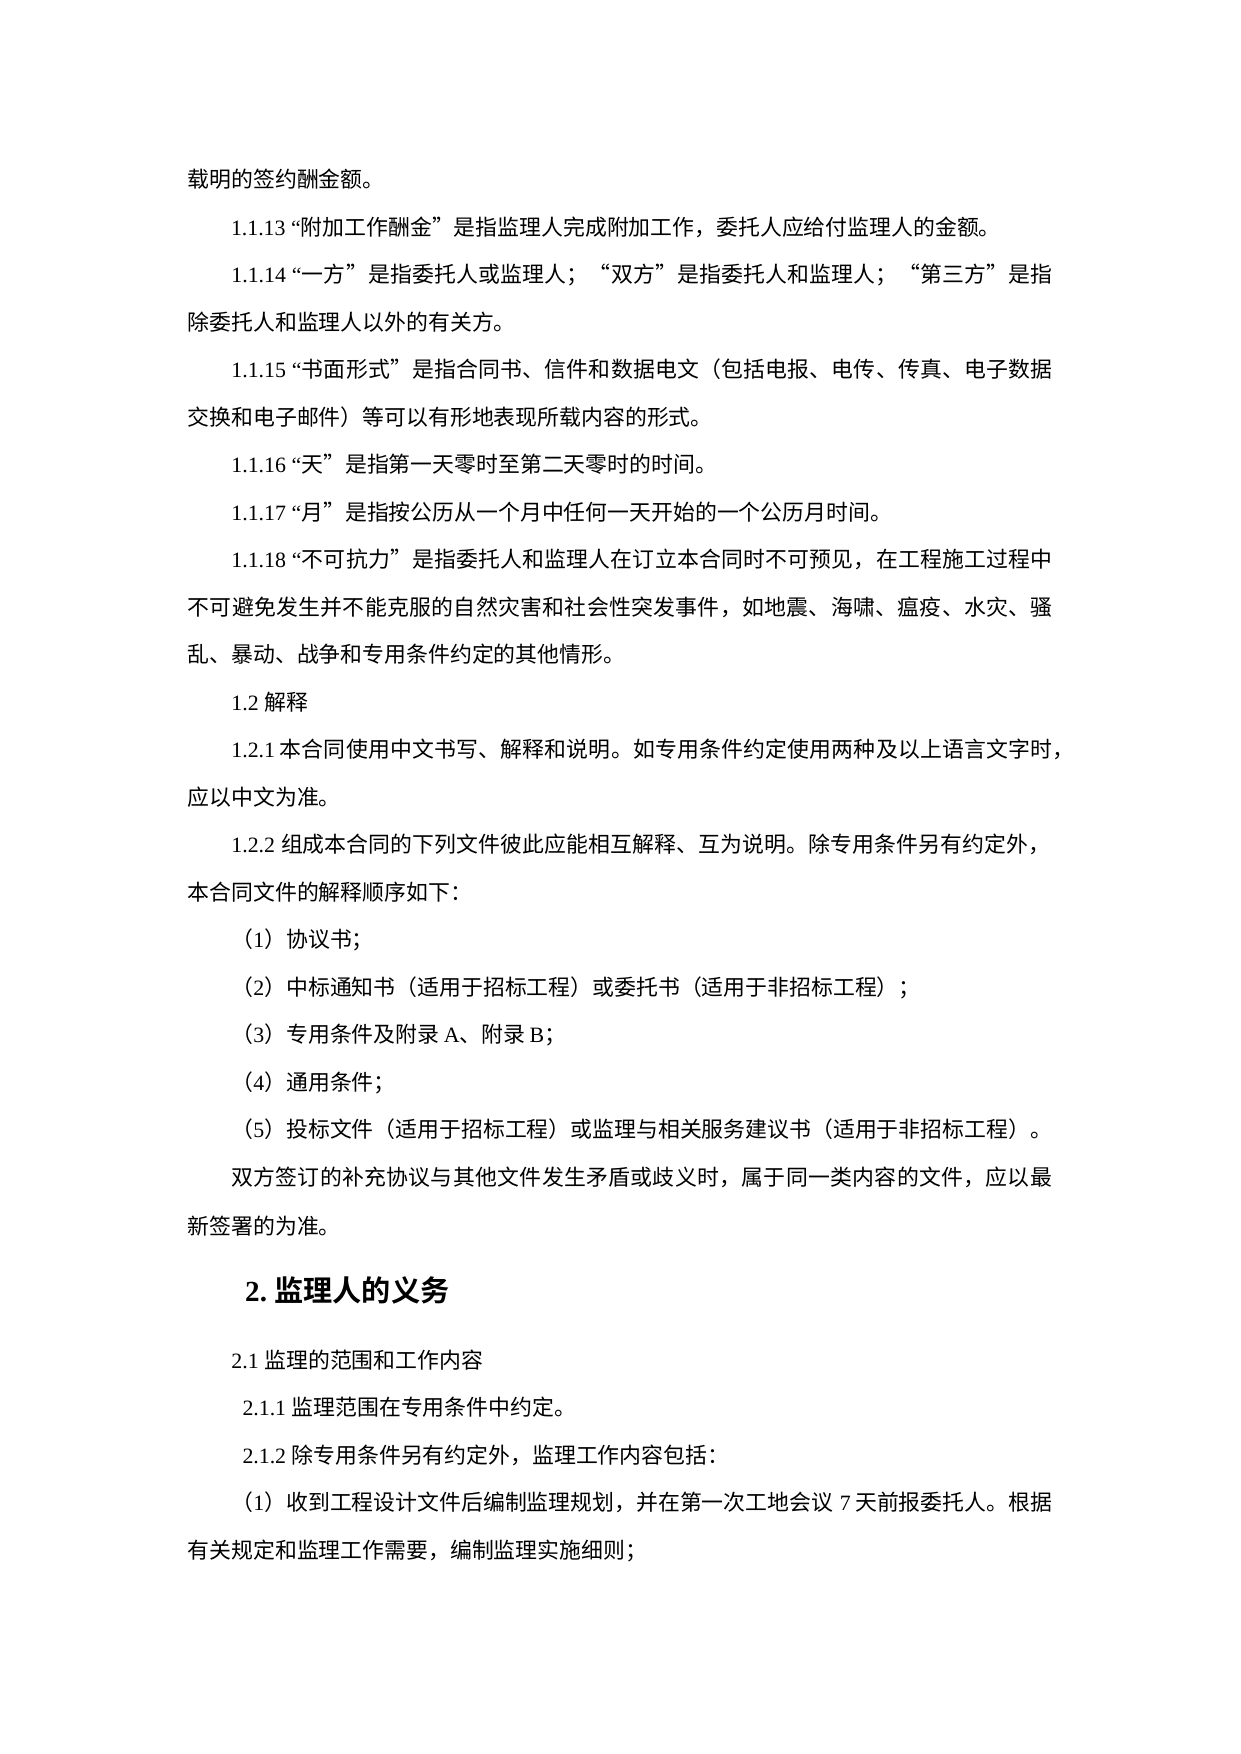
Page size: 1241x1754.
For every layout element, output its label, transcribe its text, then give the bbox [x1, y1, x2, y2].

text 2.1 监理的范围和工作内容 [187, 1343, 1053, 1374]
text 1.1.14 “一方”是指委托人或监理人；“双方”是指委托人和监理人；“第三方”是指除委托人和监理人以外的有关方。 [187, 257, 1053, 336]
text 1.1.15 “书面形式”是指合同书、信件和数据电文（包括电报、电传、传真、电子数据交换和电子邮件）等可以有形地表现所载内容的形式。 [187, 352, 1053, 431]
text 1.2.2 组成本合同的下列文件彼此应能相互解释、互为说明。除专用条件另有约定外，本合同文件的解释顺序如下： [187, 827, 1053, 906]
text 2.1.2 除专用条件另有约定外，监理工作内容包括： [231, 1438, 1053, 1469]
text 1.1.17 “月”是指按公历从一个月中任何一天开始的一个公历月时间。 [187, 494, 1053, 526]
text 1.2.1本合同使用中文书写、解释和说明。如专用条件约定使用两种及以上语言文字时，应以中文为准。 [187, 732, 1053, 811]
text （1）收到工程设计文件后编制监理规划，并在第一次工地会议7天前报委托人。根据有关规定和监理工作需要，编制监理实施细则； [187, 1485, 1053, 1564]
text 2.1.1 监理范围在专用条件中约定。 [231, 1390, 1053, 1422]
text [187, 162, 1053, 194]
text （3）专用条件及附录A、附录B； [187, 1017, 1053, 1049]
text （2）中标通知书（适用于招标工程）或委托书（适用于非招标工程）； [187, 969, 1053, 1001]
text （1）协议书； [187, 922, 1053, 954]
text 1.2 解释 [187, 684, 1053, 716]
text 双方签订的补充协议与其他文件发生矛盾或歧义时，属于同一类内容的文件，应以最新签署的为准。 [187, 1159, 1053, 1241]
text 1.1.18 “不可抗力”是指委托人和监理人在订立本合同时不可预见，在工程施工过程中不可避免发生并不能克服的自然灾害和社会性突发事件，如地震、海啸、瘟疫、水灾、骚乱、暴动、战争和专用条件约定的其他情形。 [187, 542, 1053, 669]
text 2. 监理人的义务 [187, 1257, 1053, 1322]
text 1.1.16 “天”是指第一天零时至第二天零时的时间。 [187, 447, 1053, 479]
text 1.1.13 “附加工作酬金”是指监理人完成附加工作，委托人应给付监理人的金额。 [187, 209, 1053, 241]
text （5）投标文件（适用于招标工程）或监理与相关服务建议书（适用于非招标工程）。 [187, 1112, 1053, 1144]
text （4）通用条件； [187, 1064, 1053, 1096]
